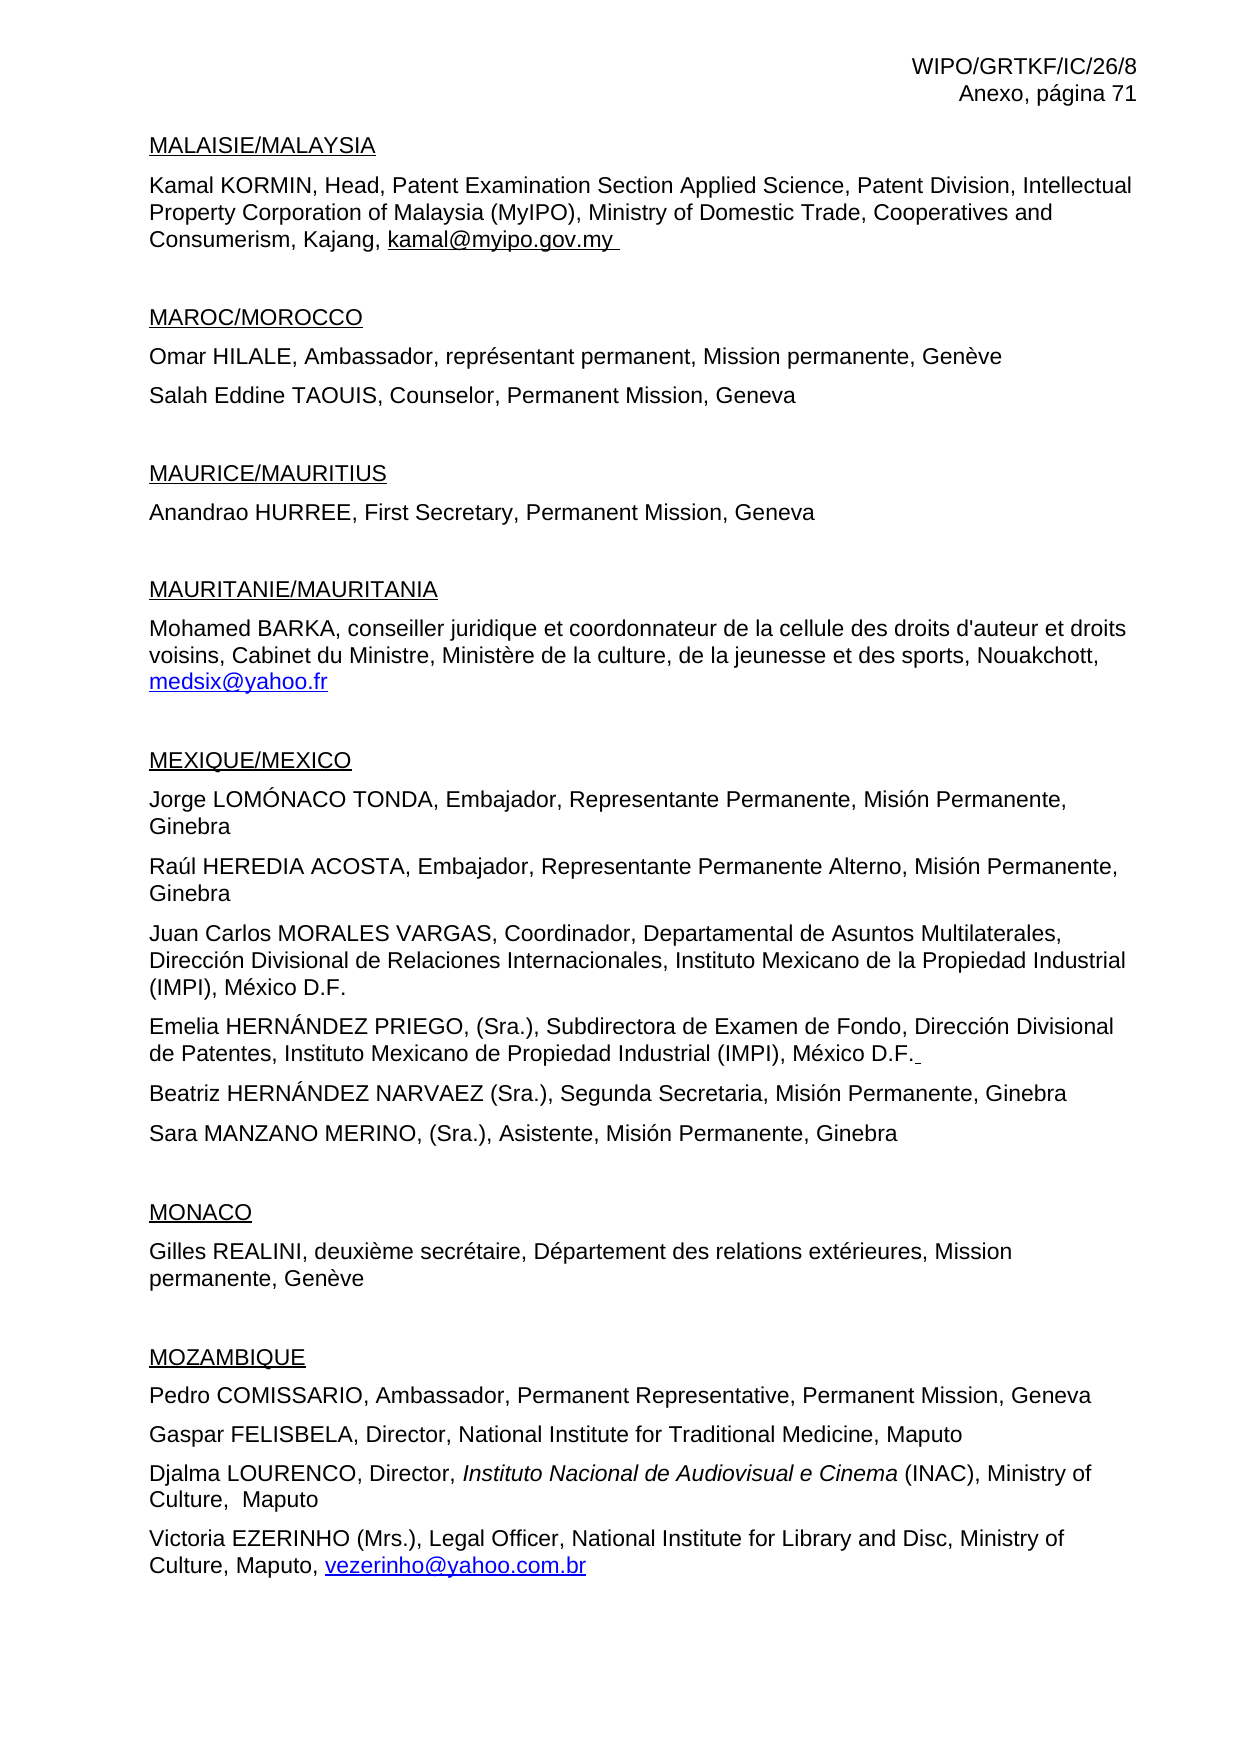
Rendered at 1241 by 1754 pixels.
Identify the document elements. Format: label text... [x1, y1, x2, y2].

text Emelia HERNÁNDEZ PRIEGO, (Sra.), Subdirectora de Examen de Fondo, Dirección Divisional de Patentes, Instituto Mexicano de Propiedad Industrial (IMPI), México D.F. [149, 1013, 1137, 1067]
text Gilles REALINI, deuxième secrétaire, Département des relations extérieures, Mission permanente, Genève [149, 1238, 1137, 1292]
text Jorge LOMÓNACO TONDA, Embajador, Representante Permanente, Misión Permanente, Ginebra [149, 786, 1137, 840]
text Anandrao HURREE, First Secretary, Permanent Mission, Geneva [149, 499, 1137, 525]
text Mohamed BARKA, conseiller juridique et coordonnateur de la cellule des droits d'auteur et droits voisins, Cabinet du Ministre, Ministère de la culture, de la jeunesse et des sports, Nouakchott, medsix@yahoo.fr [149, 615, 1137, 694]
text Juan Carlos MORALES VARGAS, Coordinador, Departamental de Asuntos Multilaterales, Dirección Divisional de Relaciones Internacionales, Instituto Mexicano de la Propiedad Industrial (IMPI), México D.F. [149, 919, 1137, 1001]
text MAURITANIE/MAURITANIA [149, 576, 1137, 603]
text MOZAMBIQUE [149, 1343, 1137, 1370]
text Sara MANZANO MERINO, (Sra.), Asistente, Misión Permanente, Ginebra [149, 1119, 1137, 1146]
text Beatriz HERNÁNDEZ NARVAEZ (Sra.), Segunda Secretaria, Misión Permanente, Ginebra [149, 1080, 1137, 1107]
text MAROC/MOROCCO [149, 304, 1137, 331]
text Gaspar FELISBELA, Director, National Institute for Traditional Medicine, Maputo [149, 1421, 1137, 1448]
text Djalma LOURENCO, Director, Instituto Nacional de Audiovisual e Cinema (INAC), Ministry of Culture, Maputo [149, 1460, 1137, 1513]
text MALAISIE/MALAYSIA [149, 132, 1137, 159]
text Victoria EZERINHO (Mrs.), Legal Officer, National Institute for Library and Disc, Ministry of Culture, Maputo, vezerinho@yahoo.com.br [149, 1525, 1137, 1578]
text Kamal KORMIN, Head, Patent Examination Section Applied Science, Patent Division, Intellectual Property Corporation of Malaysia (MyIPO), Ministry of Domestic Trade, Cooperatives and Consumerism, Kajang, kamal@myipo.gov.my [149, 172, 1137, 253]
text Raúl HEREDIA ACOSTA, Embajador, Representante Permanente Alterno, Misión Permanente, Ginebra [149, 853, 1137, 907]
text MEXIQUE/MEXICO [149, 746, 1137, 773]
text Omar HILALE, Ambassador, représentant permanent, Mission permanente, Genève [149, 343, 1137, 369]
text MAURICE/MAURITIUS [149, 460, 1137, 486]
text Salah Eddine TAOUIS, Counselor, Permanent Mission, Geneva [149, 382, 1137, 408]
text Pedro COMISSARIO, Ambassador, Permanent Representative, Permanent Mission, Geneva [149, 1382, 1137, 1409]
text MONACO [149, 1198, 1137, 1226]
